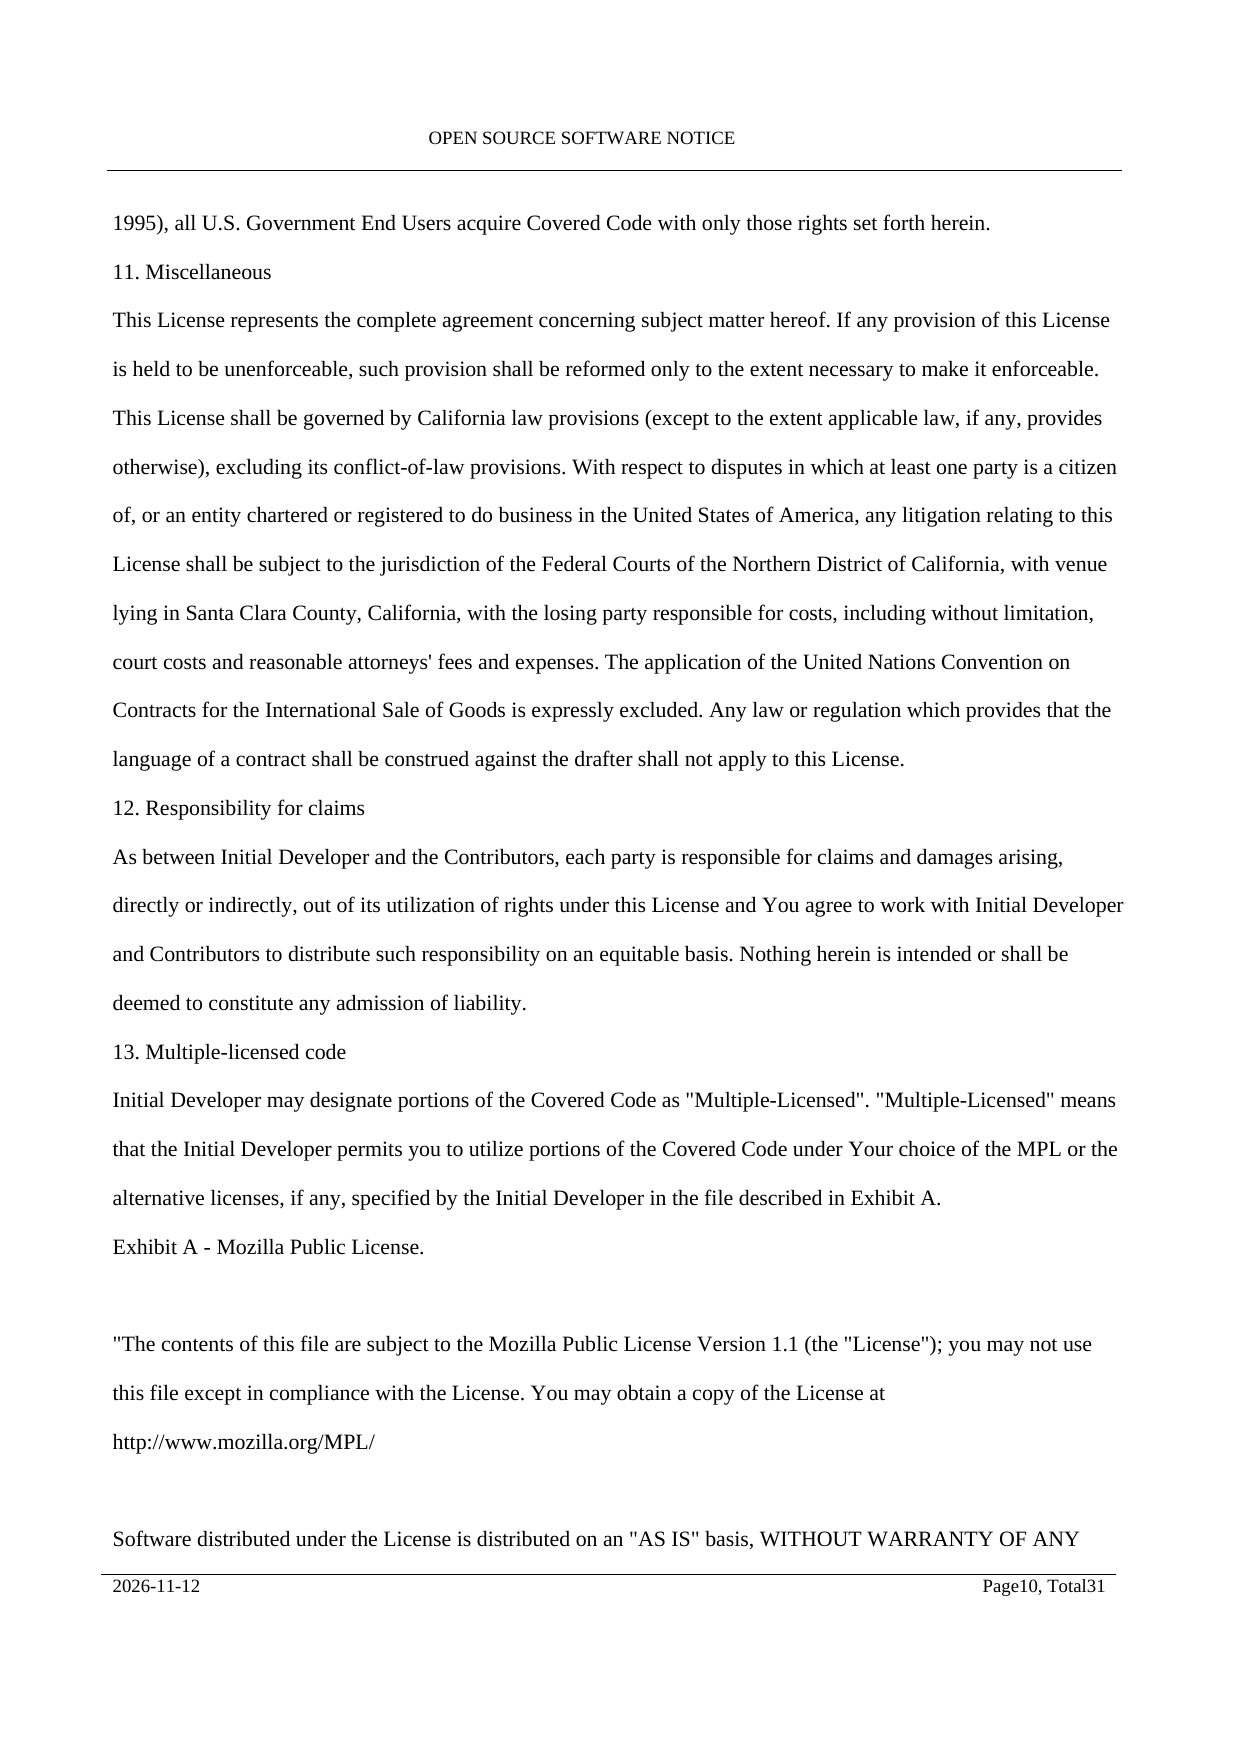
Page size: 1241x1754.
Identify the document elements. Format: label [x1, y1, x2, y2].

text [112, 206, 1128, 1555]
